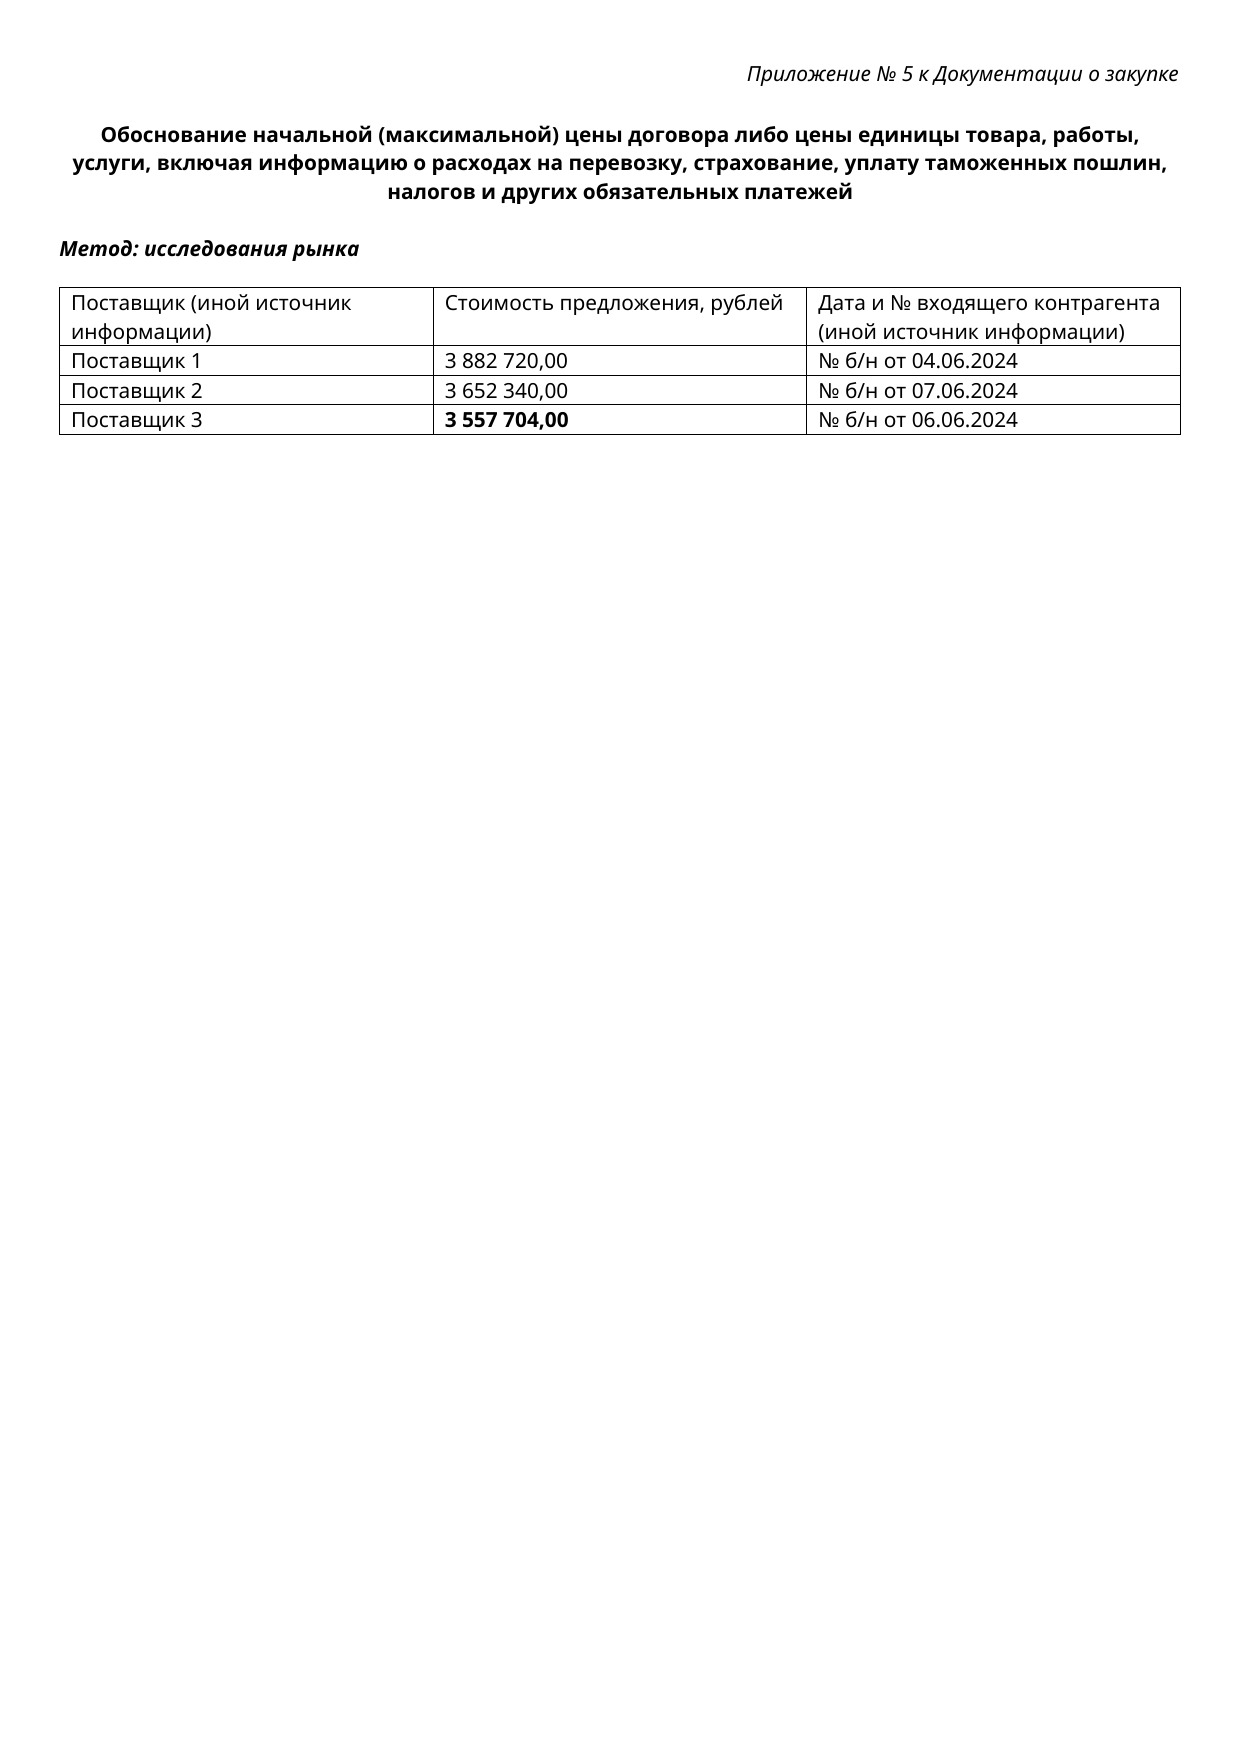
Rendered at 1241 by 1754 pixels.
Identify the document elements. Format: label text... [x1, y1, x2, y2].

list Приложение № 5 к Документации о закупке [134, 59, 1181, 87]
table_cell 3 557 704,00 [434, 405, 806, 434]
table_header Поставщик (иной источник информации) [60, 288, 433, 345]
table_cell Поставщик 2 [60, 376, 433, 404]
table_cell № б/н от 04.06.2024 [807, 346, 1180, 375]
table_header Дата и № входящего контрагента (иной источник информации) [807, 288, 1180, 345]
table_cell Поставщик 1 [60, 346, 433, 375]
table_header Стоимость предложения, рублей [434, 288, 806, 345]
table_cell 3 652 340,00 [434, 376, 806, 404]
text Метод: исследования рынка [59, 234, 1181, 262]
table_cell № б/н от 06.06.2024 [807, 405, 1180, 434]
text Обоснование начальной (максимальной) цены договора либо цены единицы товара, работы, услуги, включая информацию о расходах на перевозку, страхование, уплату таможенных пошлин, налогов и других обязательных платежей [59, 120, 1181, 205]
table_cell Поставщик 3 [60, 405, 433, 434]
table_cell 3 882 720,00 [434, 346, 806, 375]
table_cell № б/н от 07.06.2024 [807, 376, 1180, 404]
